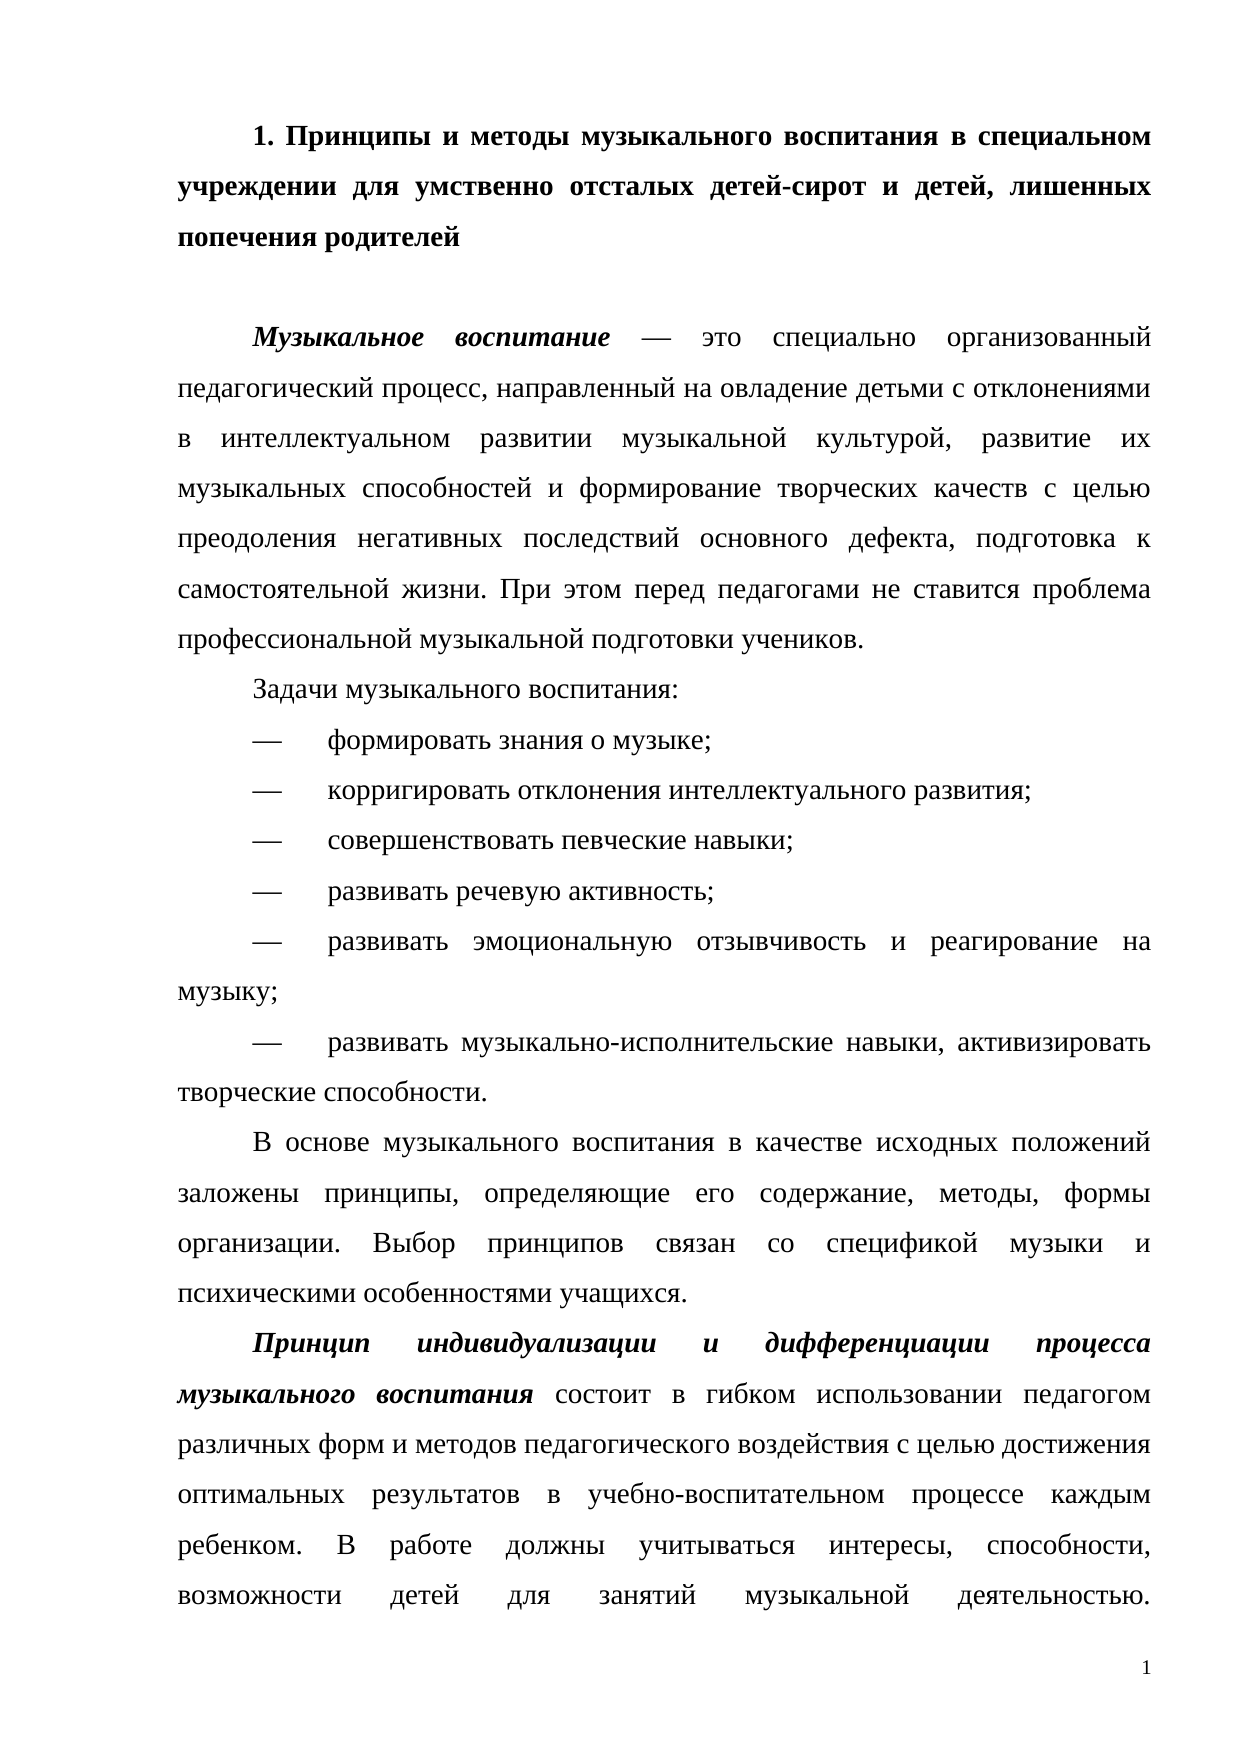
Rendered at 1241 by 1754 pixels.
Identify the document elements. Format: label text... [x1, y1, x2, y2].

list формировать знания о музыке; [177, 722, 1152, 755]
list развивать речевую активность; [177, 873, 1152, 906]
text В основе музыкального воспитания в качестве исходных положений заложены принципы, определяющие его содержание, методы, формы организации. Выбор принципов связан со спецификой музыки и психическими особенностями учащихся. [177, 1124, 1152, 1309]
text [177, 1326, 1152, 1611]
text Задачи музыкального воспитания: [177, 672, 1152, 705]
text 1. Принципы и методы музыкального воспитания в специальном учреждении для умственно отсталых детей-сирот и детей, лишенных попечения родителей [177, 118, 1152, 252]
list совершенствовать певческие навыки; [177, 822, 1152, 856]
list развивать музыкально-исполнительские навыки, активизировать творческие способности. [177, 1024, 1152, 1108]
list развивать эмоциональную отзывчивость и реагирование на музыку; [177, 923, 1152, 1007]
text Музыкальное воспитание — это специально организованный педагогический процесс, направленный на овладение детьми с отклонениями в интеллектуальном развитии музыкальной культурой, развитие их музыкальных способностей и формирование творческих качеств с целью преодоления негативных последствий основного дефекта, подготовка к самостоятельной жизни. При этом перед педагогами не ставится проблема профессиональной музыкальной подготовки учеников. [177, 319, 1152, 655]
list корригировать отклонения интеллектуального развития; [177, 772, 1152, 806]
